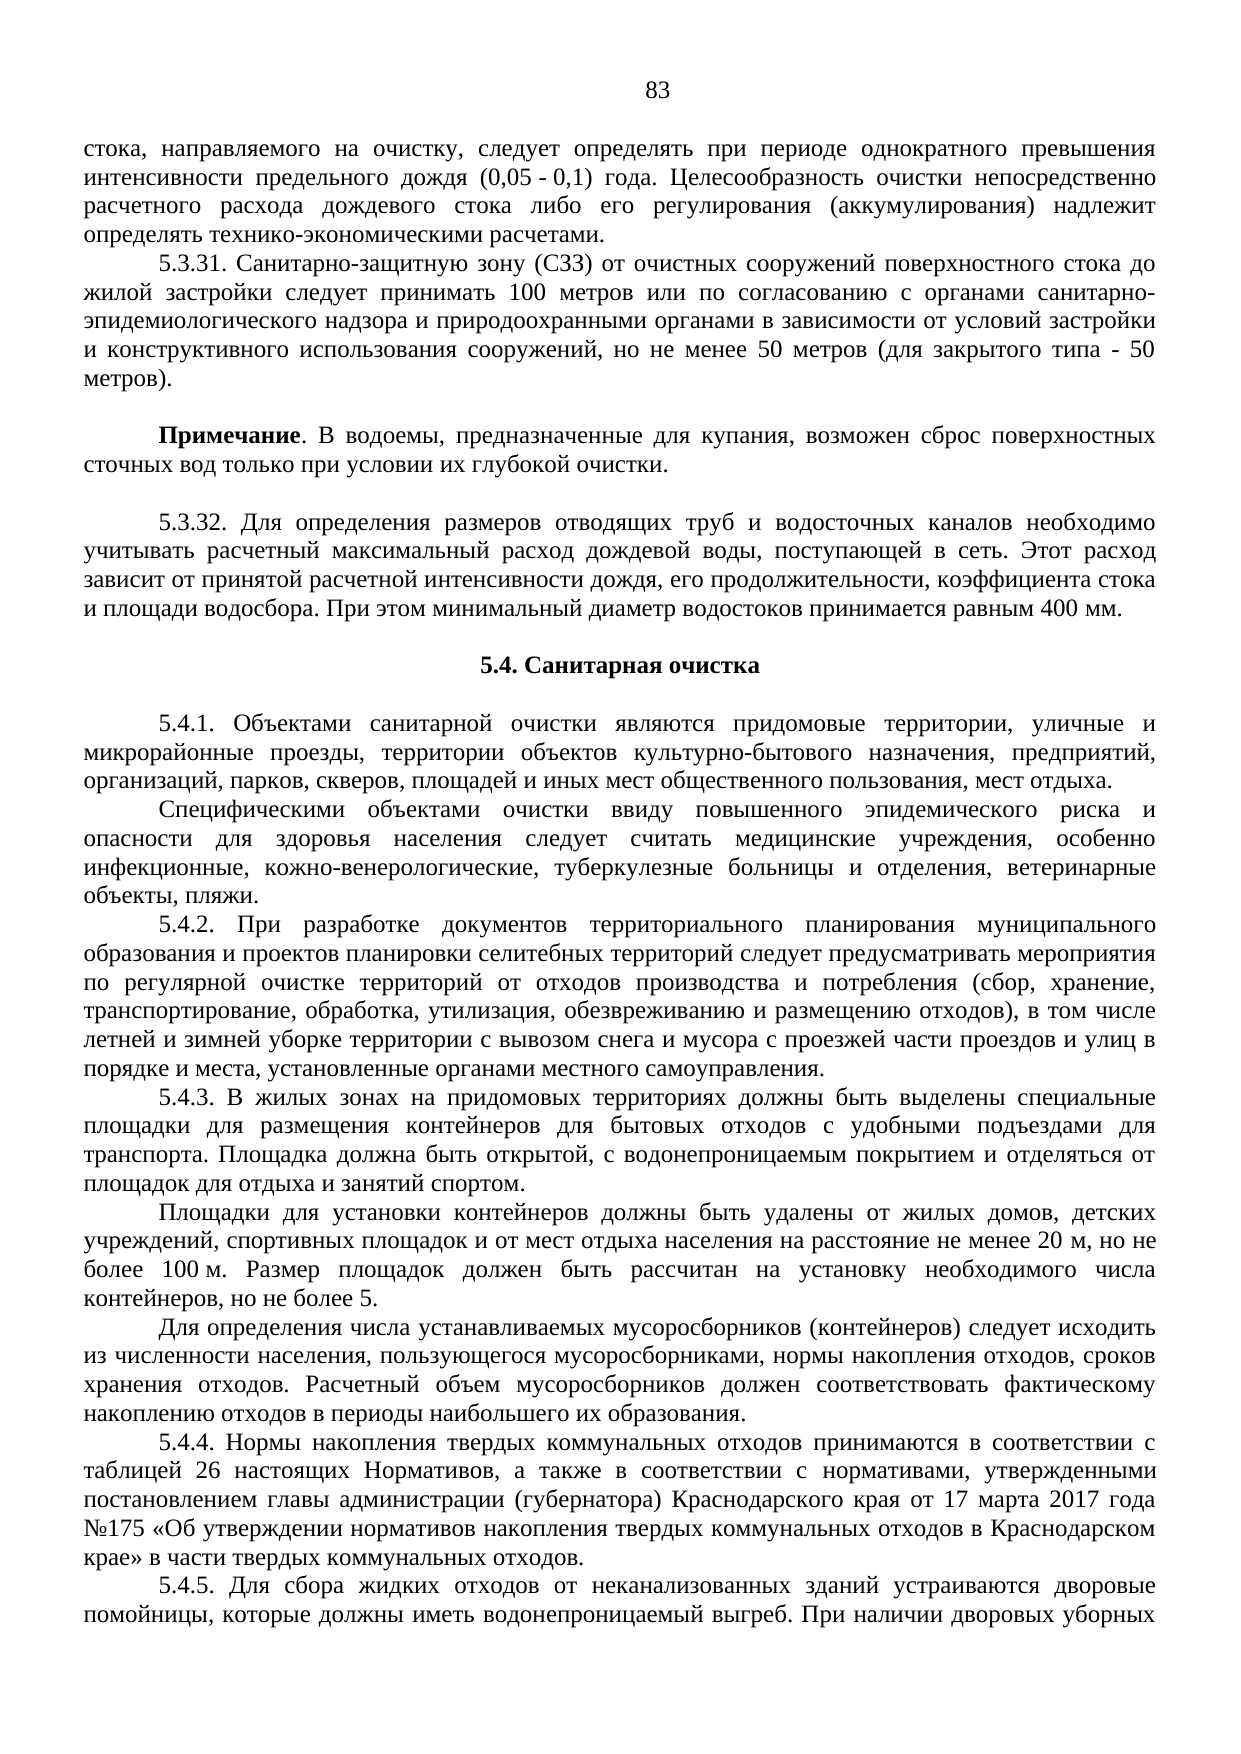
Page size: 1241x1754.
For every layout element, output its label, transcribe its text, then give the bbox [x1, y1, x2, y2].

text Площадки для установки контейнеров должны быть удалены от жилых домов, детских учреждений, спортивных площадок и от мест отдыха населения на расстояние не менее 20 м, но не более 100 м. Размер площадок должен быть рассчитан на установку необходимого числа контейнеров, но не более 5. [83, 1197, 1157, 1312]
text Примечание. В водоемы, предназначенные для купания, возможен сброс поверхностных сточных вод только при условии их глубокой очистки. [83, 420, 1157, 478]
text Специфическими объектами очистки ввиду повышенного эпидемического риска и опасности для здоровья населения следует считать медицинские учреждения, особенно инфекционные, кожно-венерологические, туберкулезные больницы и отделения, ветеринарные объекты, пляжи. [83, 794, 1157, 909]
text 5.4.2. При разработке документов территориального планирования муниципального образования и проектов планировки селитебных территорий следует предусматривать мероприятия по регулярной очистке территорий от отходов производства и потребления (сбор, хранение, транспортирование, обработка, утилизация, обезвреживанию и размещению отходов), в том числе летней и зимней уборке территории с вывозом снега и мусора с проезжей части проездов и улиц в порядке и места, установленные органами местного самоуправления. [83, 909, 1157, 1082]
text 5.4.1. Объектами санитарной очистки являются придомовые территории, уличные и микрорайонные проезды, территории объектов культурно-бытового назначения, предприятий, организаций, парков, скверов, площадей и иных мест общественного пользования, мест отдыха. [83, 708, 1157, 794]
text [83, 1570, 1157, 1628]
text 5.3.31. Санитарно-защитную зону (СЗЗ) от очистных сооружений поверхностного стока до жилой застройки следует принимать 100 метров или по согласованию с органами санитарно-эпидемиологического надзора и природоохранными органами в зависимости от условий застройки и конструктивного использования сооружений, но не менее 50 метров (для закрытого типа - 50 метров). [83, 248, 1157, 392]
text Для определения числа устанавливаемых мусоросборников (контейнеров) следует исходить из численности населения, пользующегося мусоросборниками, нормы накопления отходов, сроков хранения отходов. Расчетный объем мусоросборников должен соответствовать фактическому накоплению отходов в периоды наибольшего их образования. [83, 1312, 1157, 1427]
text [83, 133, 1157, 248]
text 5.4.3. В жилых зонах на придомовых территориях должны быть выделены специальные площадки для размещения контейнеров для бытовых отходов с удобными подъездами для транспорта. Площадка должна быть открытой, с водонепроницаемым покрытием и отделяться от площадок для отдыха и занятий спортом. [83, 1082, 1157, 1197]
text 5.4.4. Нормы накопления твердых коммунальных отходов принимаются в соответствии с таблицей 26 настоящих Нормативов, а также в соответствии с нормативами, утвержденными постановлением главы администрации (губернатора) Краснодарского края от 17 марта 2017 года №175 «Об утверждении нормативов накопления твердых коммунальных отходов в Краснодарском крае» в части твердых коммунальных отходов. [83, 1427, 1157, 1570]
text 5.3.32. Для определения размеров отводящих труб и водосточных каналов необходимо учитывать расчетный максимальный расход дождевой воды, поступающей в сеть. Этот расход зависит от принятой расчетной интенсивности дождя, его продолжительности, коэффициента стока и площади водосбора. При этом минимальный диаметр водостоков принимается равным 400 мм. [83, 507, 1157, 622]
subtitle 5.4. Санитарная очистка [83, 650, 1157, 679]
